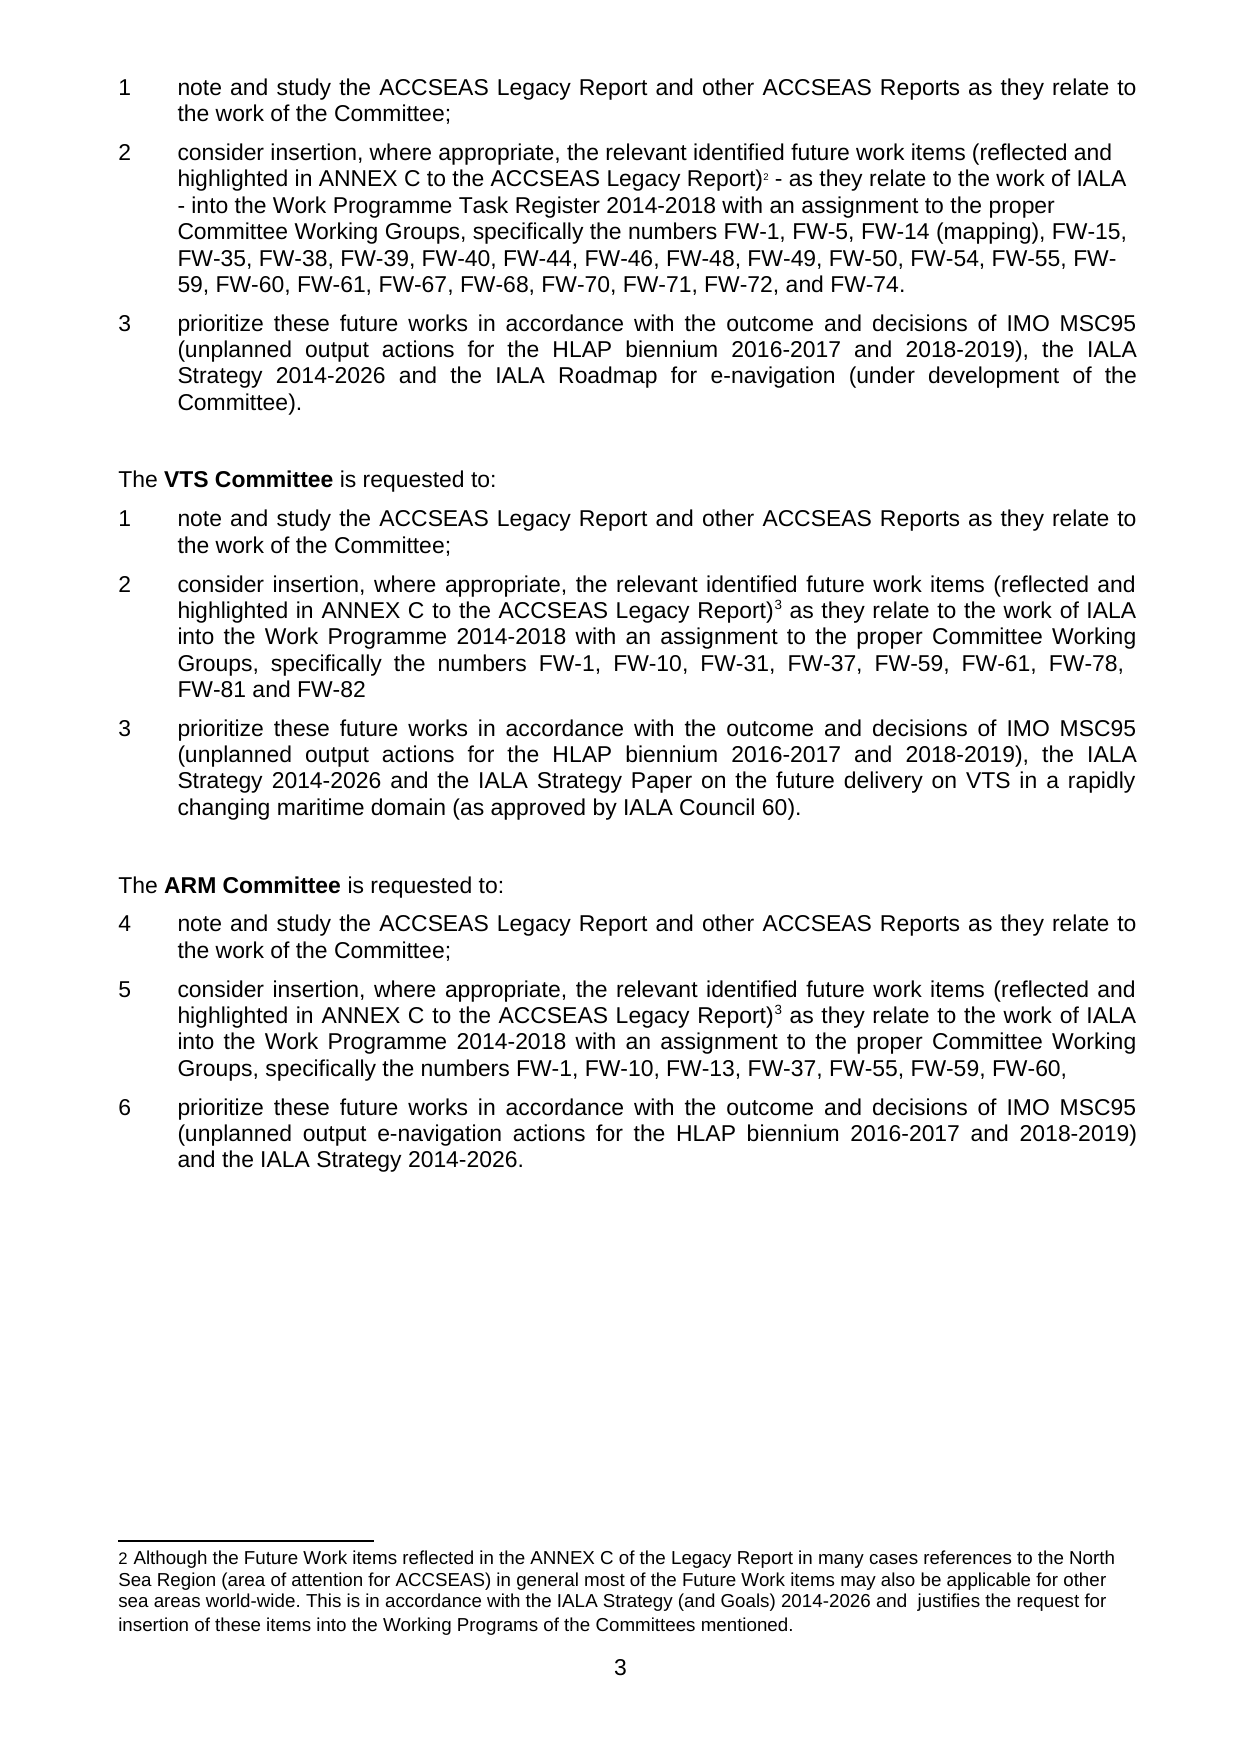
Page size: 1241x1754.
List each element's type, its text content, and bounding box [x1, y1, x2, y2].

list prioritize these future works in accordance with the outcome and decisions of IMO MSC95 (unplanned output e-navigation actions for the HLAP biennium 2016-2017 and 2018-2019) and the IALA Strategy 2014-2026. [118, 1093, 1137, 1173]
list prioritize these future works in accordance with the outcome and decisions of IMO MSC95 (unplanned output actions for the HLAP biennium 2016-2017 and 2018-2019), the IALA Strategy 2014-2026 and the IALA Roadmap for e-navigation (under development of the Committee). [118, 310, 1137, 415]
list consider insertion, where appropriate, the relevant identified future work items (reflected and highlighted in ANNEX C to the ACCSEAS Legacy Report) - as they relate to the work of IALA - into the Work Programme Task Register 2014-2018 with an assignment to the proper Committee Working Groups, specifically the numbers FW-1, FW-5, FW-14 (mapping), FW-15, FW-35, FW-38, FW-39, FW-40, FW-44, FW-46, FW-48, FW-49, FW-50, FW-54, FW-55, FW-59, FW-60, FW-61, FW-67, FW-68, FW-70, FW-71, FW-72, and FW-74. [118, 139, 1137, 297]
list The ARM Committee is requested to: [118, 872, 1137, 898]
text The VTS Committee is requested to: [118, 466, 1137, 493]
list note and study the ACCSEAS Legacy Report and other ACCSEAS Reports as they relate to the work of the Committee; [118, 910, 1137, 963]
list note and study the ACCSEAS Legacy Report and other ACCSEAS Reports as they relate to the work of the Committee; [118, 505, 1137, 558]
list prioritize these future works in accordance with the outcome and decisions of IMO MSC95 (unplanned output actions for the HLAP biennium 2016-2017 and 2018-2019), the IALA Strategy 2014-2026 and the IALA Strategy Paper on the future delivery on VTS in a rapidly changing maritime domain (as approved by IALA Council 60). [118, 715, 1137, 820]
list consider insertion, where appropriate, the relevant identified future work items (reflected and highlighted in ANNEX C to the ACCSEAS Legacy Report)3 as they relate to the work of IALA into the Work Programme 2014-2018 with an assignment to the proper Committee Working Groups, specifically the numbers FW-1, FW-10, FW-31, FW-37, FW-59, FW-61, FW-78, FW-81 and FW-82 [118, 571, 1137, 702]
list note and study the ACCSEAS Legacy Report and other ACCSEAS Reports as they relate to the work of the Committee; [118, 74, 1137, 127]
list consider insertion, where appropriate, the relevant identified future work items (reflected and highlighted in ANNEX C to the ACCSEAS Legacy Report)3 as they relate to the work of IALA into the Work Programme 2014-2018 with an assignment to the proper Committee Working Groups, specifically the numbers FW-1, FW-10, FW-13, FW-37, FW-55, FW-59, FW-60, [118, 976, 1137, 1081]
